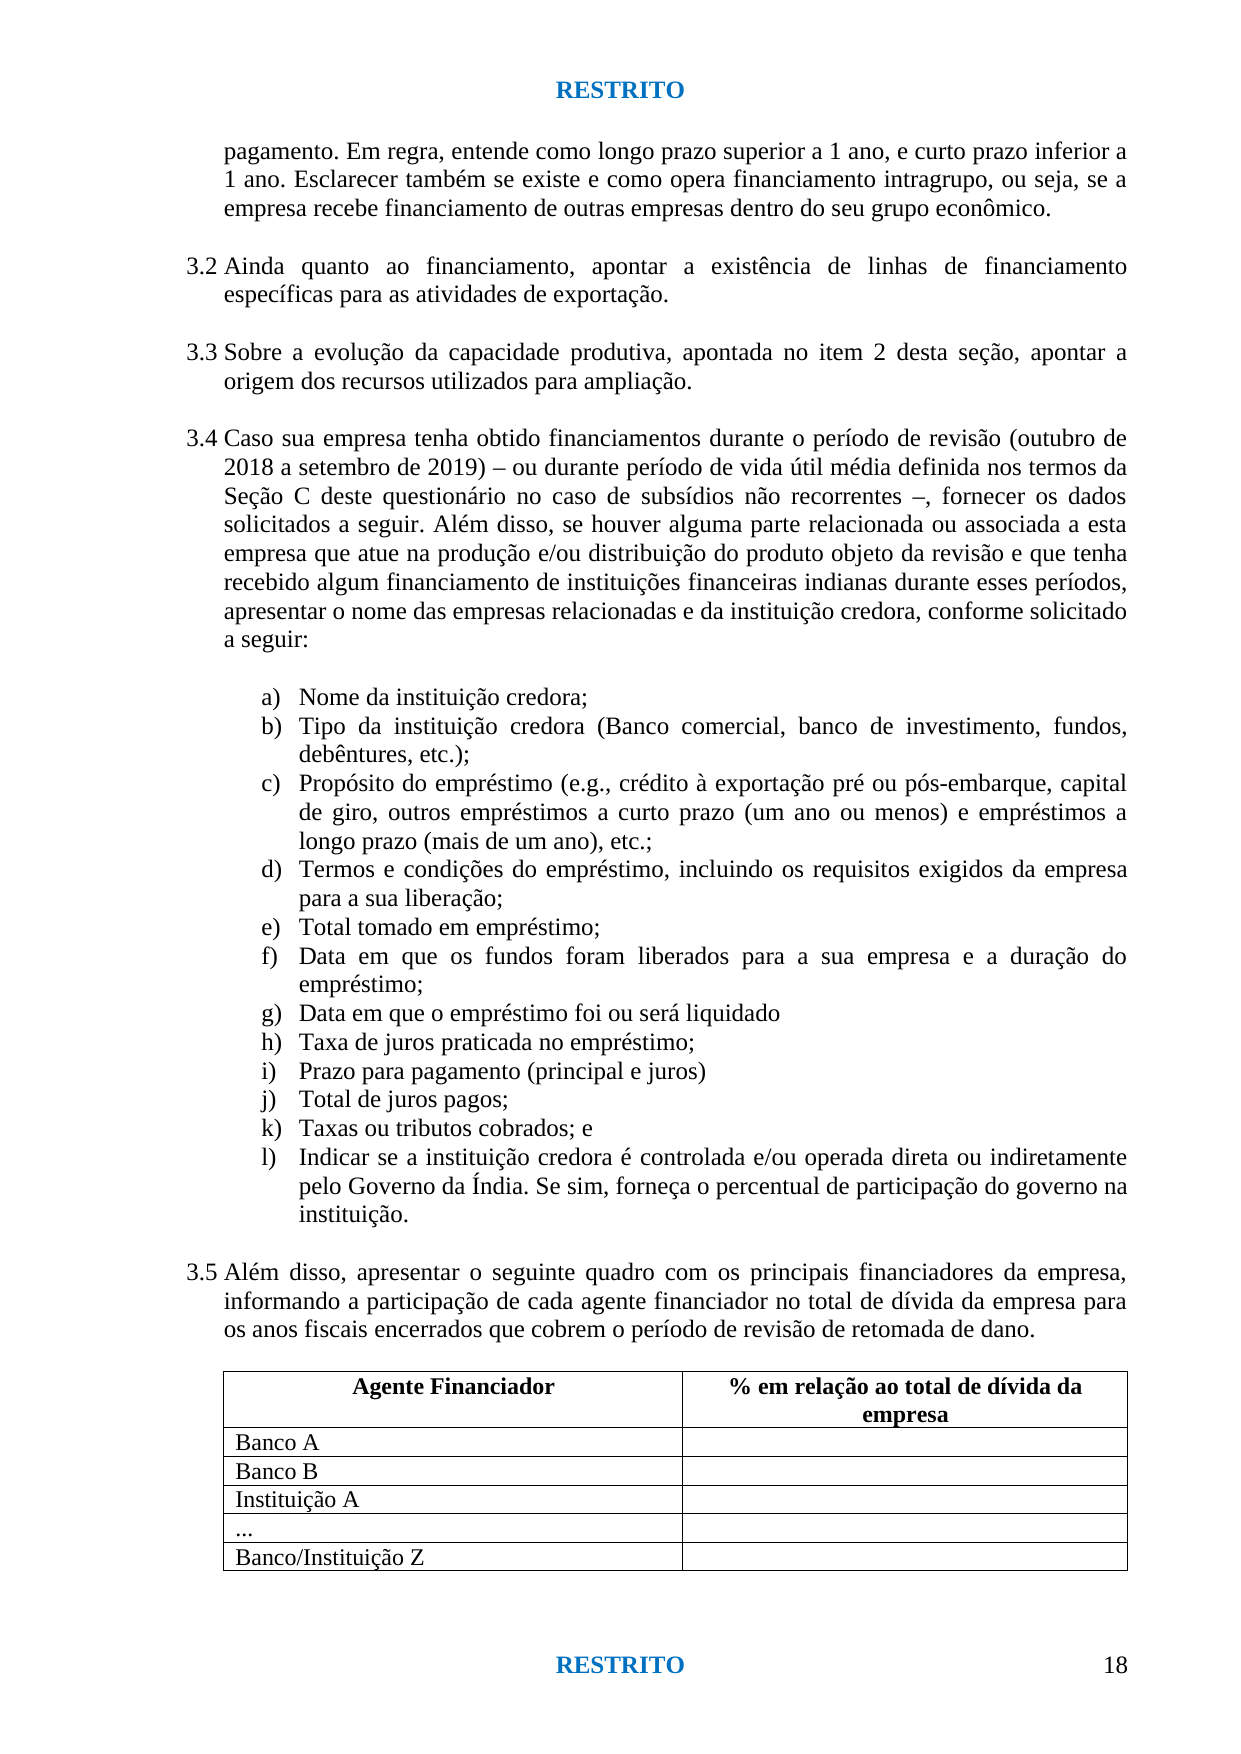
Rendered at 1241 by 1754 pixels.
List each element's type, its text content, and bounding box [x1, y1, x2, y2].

table_cell [683, 1543, 1127, 1570]
table_cell [683, 1428, 1127, 1456]
table_cell [683, 1486, 1127, 1513]
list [186, 136, 1128, 222]
list Data em que os fundos foram liberados para a sua empresa e a duração do empréstimo; [261, 941, 1128, 998]
table_cell Banco B [224, 1457, 682, 1484]
list Além disso, apresentar o seguinte quadro com os principais financiadores da empresa, informando a participação de cada agente financiador no total de dívida da empresa para os anos fiscais encerrados que cobrem o período de revisão de retomada de dano. [186, 1257, 1128, 1343]
list Total de juros pagos; [261, 1084, 1128, 1113]
table_header Agente Financiador [224, 1372, 682, 1427]
table_cell [683, 1514, 1127, 1542]
table_header % em relação ao total de dívida da empresa [683, 1372, 1127, 1427]
list Propósito do empréstimo (e.g., crédito à exportação pré ou pós-embarque, capital de giro, outros empréstimos a curto prazo (um ano ou menos) e empréstimos a longo prazo (mais de um ano), etc.; [261, 768, 1128, 854]
list Taxa de juros praticada no empréstimo; [261, 1027, 1128, 1056]
list Total tomado em empréstimo; [261, 912, 1128, 941]
list Termos e condições do empréstimo, incluindo os requisitos exigidos da empresa para a sua liberação; [261, 854, 1128, 912]
table_cell Banco/Instituição Z [224, 1543, 682, 1570]
list Tipo da instituição credora (Banco comercial, banco de investimento, fundos, debêntures, etc.); [261, 711, 1128, 768]
table_cell ... [224, 1514, 682, 1542]
table_cell Instituição A [224, 1486, 682, 1513]
list Caso sua empresa tenha obtido financiamentos durante o período de revisão (outubro de 2018 a setembro de 2019) – ou durante período de vida útil média definida nos termos da Seção C deste questionário no caso de subsídios não recorrentes –, fornecer os dados solicitados a seguir. Além disso, se houver alguma parte relacionada ou associada a esta empresa que atue na produção e/ou distribuição do produto objeto da revisão e que tenha recebido algum financiamento de instituições financeiras indianas durante esses períodos, apresentar o nome das empresas relacionadas e da instituição credora, conforme solicitado a seguir: [186, 423, 1128, 653]
list Ainda quanto ao financiamento, apontar a existência de linhas de financiamento específicas para as atividades de exportação. [186, 251, 1128, 308]
list Data em que o empréstimo foi ou será liquidado [261, 998, 1128, 1027]
table_cell Banco A [224, 1428, 682, 1456]
table_cell [683, 1457, 1127, 1484]
list Prazo para pagamento (principal e juros) [261, 1056, 1128, 1084]
list Taxas ou tributos cobrados; e [261, 1113, 1128, 1142]
list Indicar se a instituição credora é controlada e/ou operada direta ou indiretamente pelo Governo da Índia. Se sim, forneça o percentual de participação do governo na instituição. [261, 1142, 1128, 1228]
list Nome da instituição credora; [261, 682, 1128, 711]
list Sobre a evolução da capacidade produtiva, apontada no item 2 desta seção, apontar a origem dos recursos utilizados para ampliação. [186, 337, 1128, 394]
